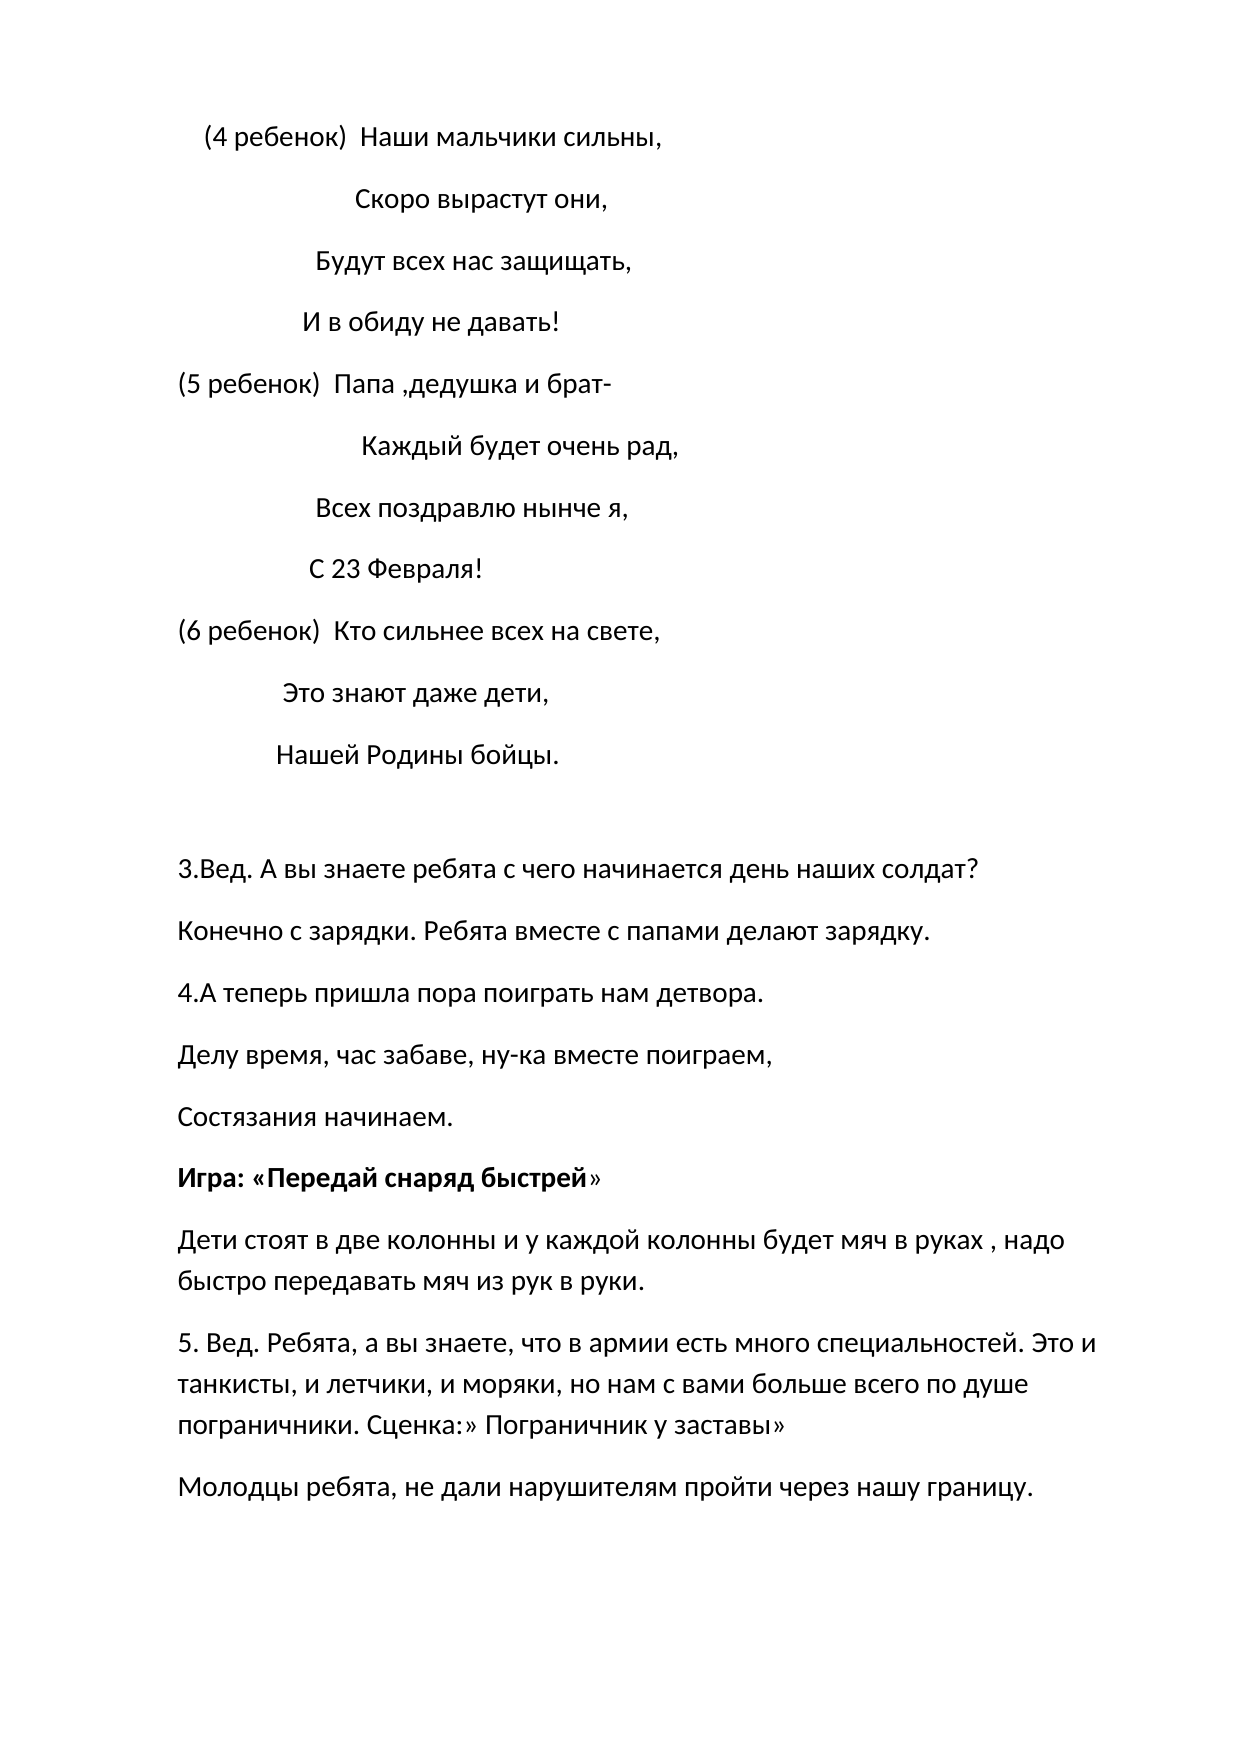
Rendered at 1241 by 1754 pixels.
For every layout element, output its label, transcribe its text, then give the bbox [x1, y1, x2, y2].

text Будут всех нас защищать, [177, 242, 1152, 277]
text Нашей Родины бойцы. [177, 736, 1152, 771]
text Всех поздравлю нынче я, [177, 489, 1152, 524]
text Конечно с зарядки. Ребята вместе с папами делают зарядку. [177, 912, 1152, 948]
text (6 ребенок) Кто сильнее всех на свете, [177, 612, 1152, 648]
text 4.А теперь пришла пора поиграть нам детвора. [177, 974, 1152, 1010]
text 5. Вед. Ребята, а вы знаете, что в армии есть много специальностей. Это и танкисты, и летчики, и моряки, но нам с вами больше всего по душе пограничники. Сценка:» Пограничник у заставы» [177, 1324, 1152, 1441]
text 3.Вед. А вы знаете ребята с чего начинается день наших солдат? [177, 851, 1152, 886]
text Скоро вырастут они, [177, 180, 1152, 216]
text Состязания начинаем. [177, 1098, 1152, 1133]
text (4 ребенок) Наши мальчики сильны, [177, 118, 1152, 154]
text Молодцы ребята, не дали нарушителям пройти через нашу границу. [177, 1468, 1152, 1503]
text Дети стоят в две колонны и у каждой колонны будет мяч в руках , надо быстро передавать мяч из рук в руки. [177, 1221, 1152, 1298]
text С 23 Февраля! [177, 551, 1152, 586]
text И в обиду не давать! [177, 303, 1152, 339]
text Игра: «Передай снаряд быстрей» [177, 1159, 1152, 1195]
text (5 ребенок) Папа ,дедушка и брат- [177, 365, 1152, 401]
text Каждый будет очень рад, [177, 427, 1152, 463]
text Это знают даже дети, [177, 674, 1152, 710]
text Делу время, час забаве, ну-ка вместе поиграем, [177, 1036, 1152, 1072]
